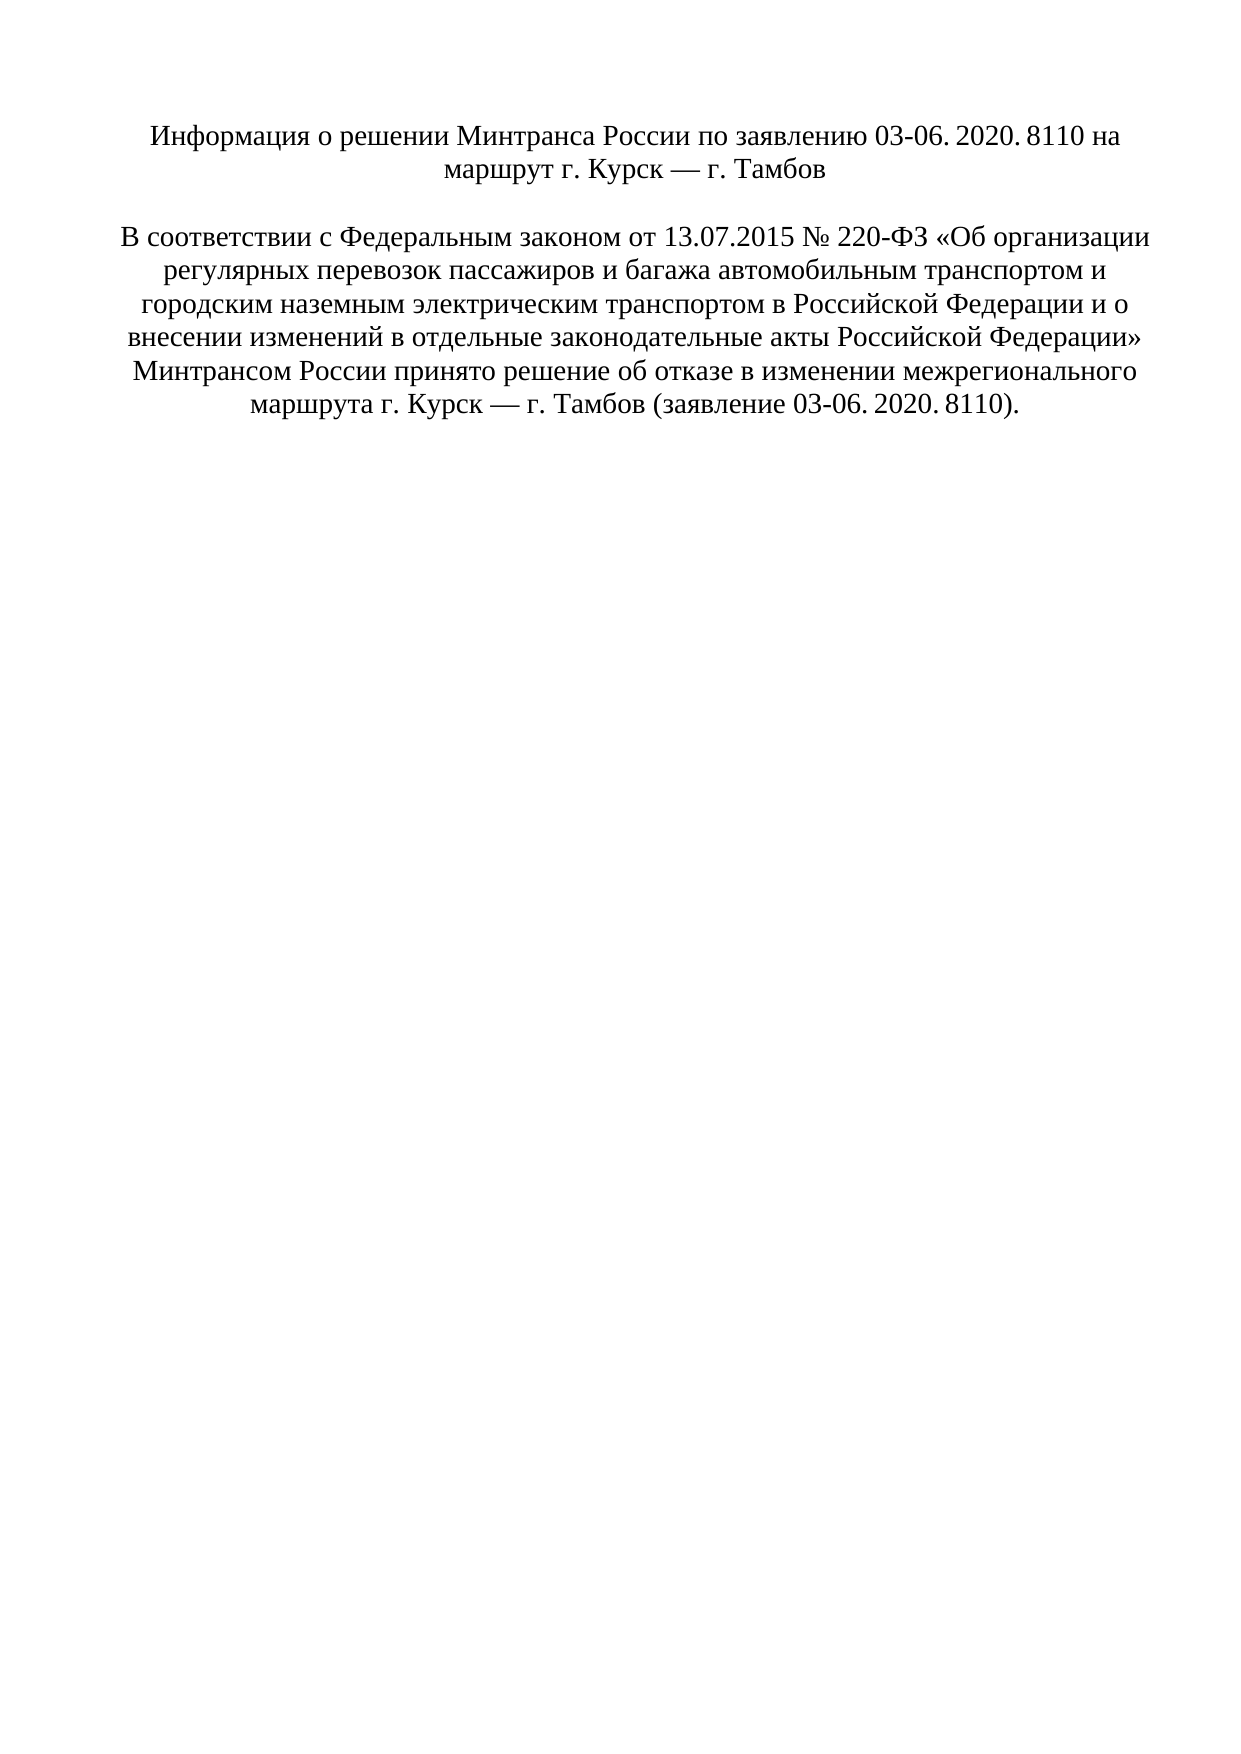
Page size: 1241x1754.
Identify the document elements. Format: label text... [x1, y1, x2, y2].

text В соответствии с Федеральным законом от 13.07.2015 № 220-ФЗ «Об организации регулярных перевозок пассажиров и багажа автомобильным транспортом и городским наземным электрическим транспортом в Российской Федерации и о внесении изменений в отдельные законодательные акты Российской Федерации» Минтрансом России принято решение об отказе в изменении межрегионального маршрута г. Курск — г. Тамбов (заявление 03-06. 2020. 8110). [118, 219, 1152, 420]
text Информация о решении Минтранса России по заявлению 03-06. 2020. 8110 на маршрут г. Курск — г. Тамбов [118, 118, 1152, 185]
